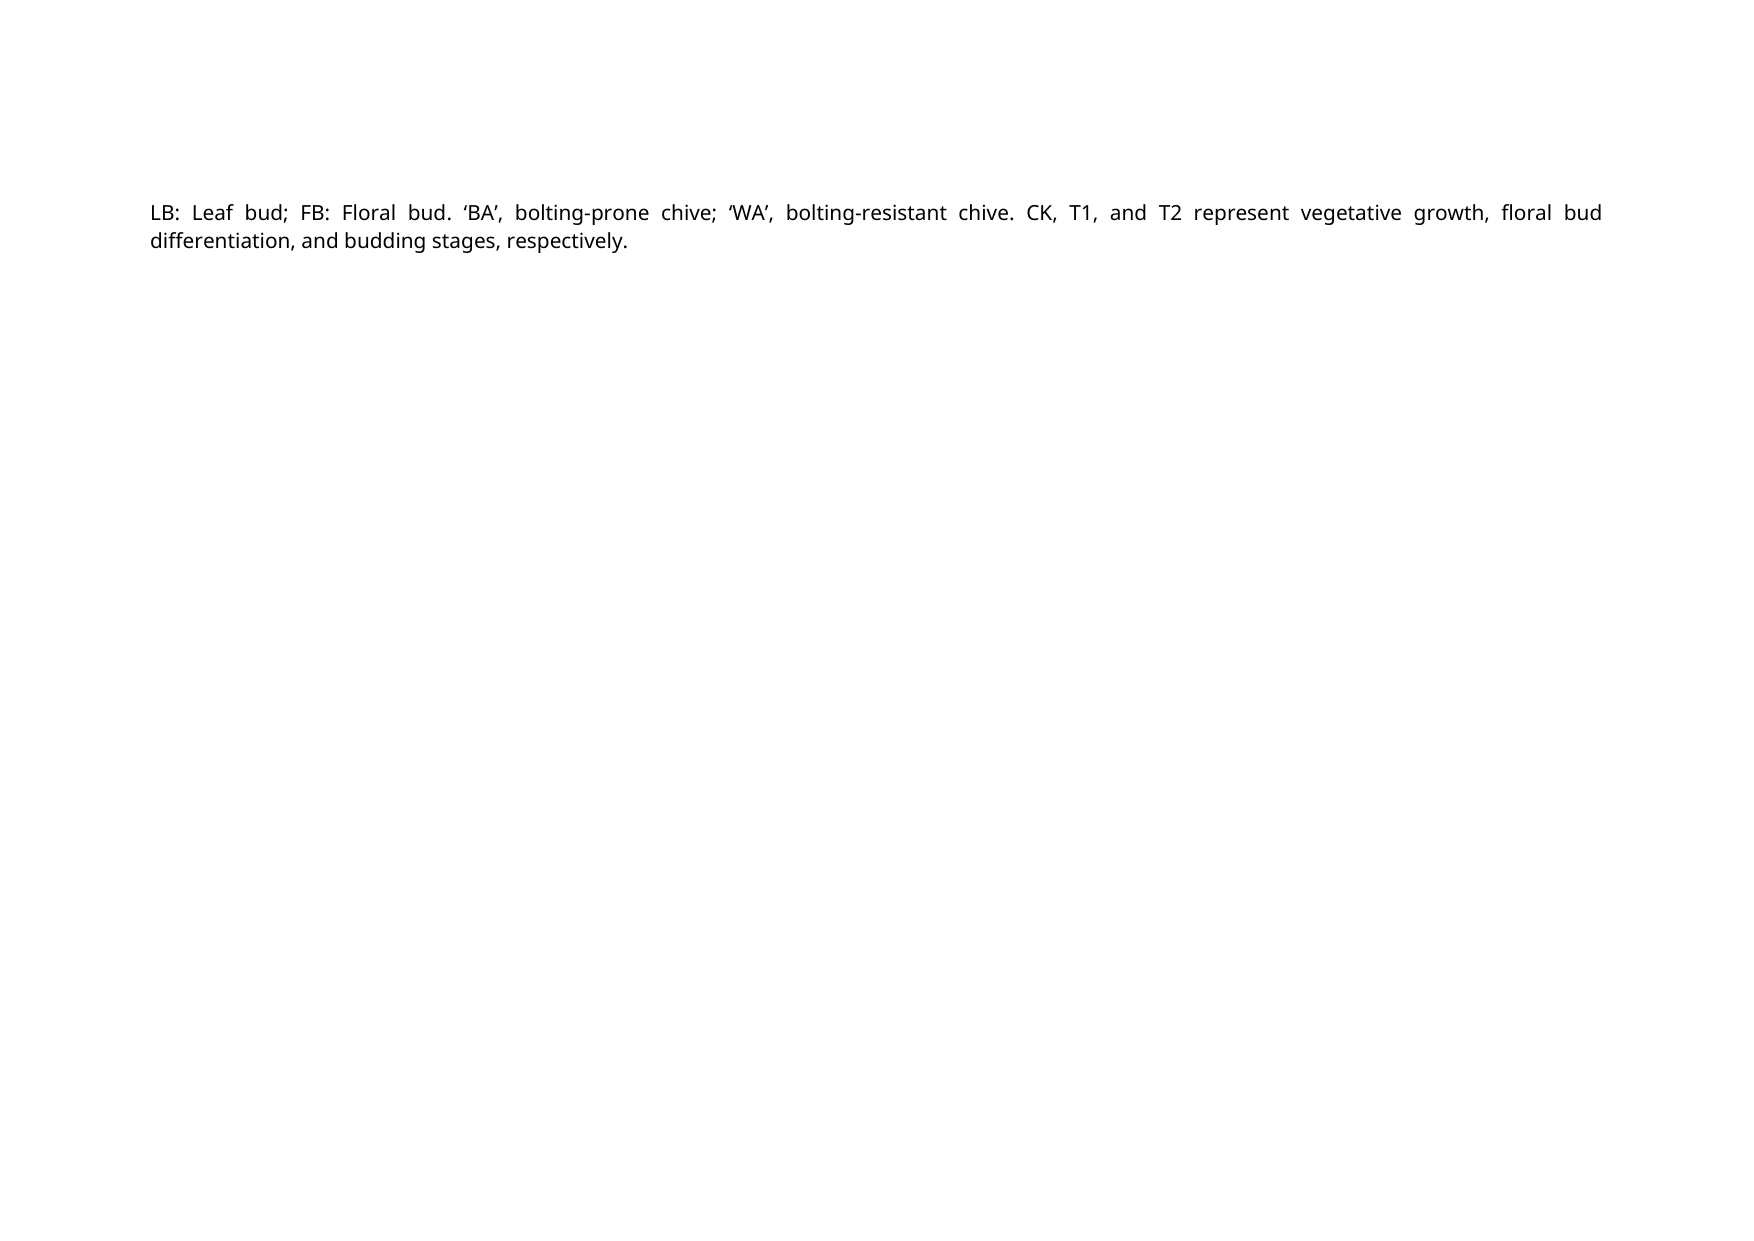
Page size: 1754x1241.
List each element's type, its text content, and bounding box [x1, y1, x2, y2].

text LB: Leaf bud; FB: Floral bud. ‘BA’, bolting-prone chive; ‘WA’, bolting-resistant chive. CK, T1, and T2 represent vegetative growth, floral bud differentiation, and budding stages, respectively. [150, 198, 1604, 254]
